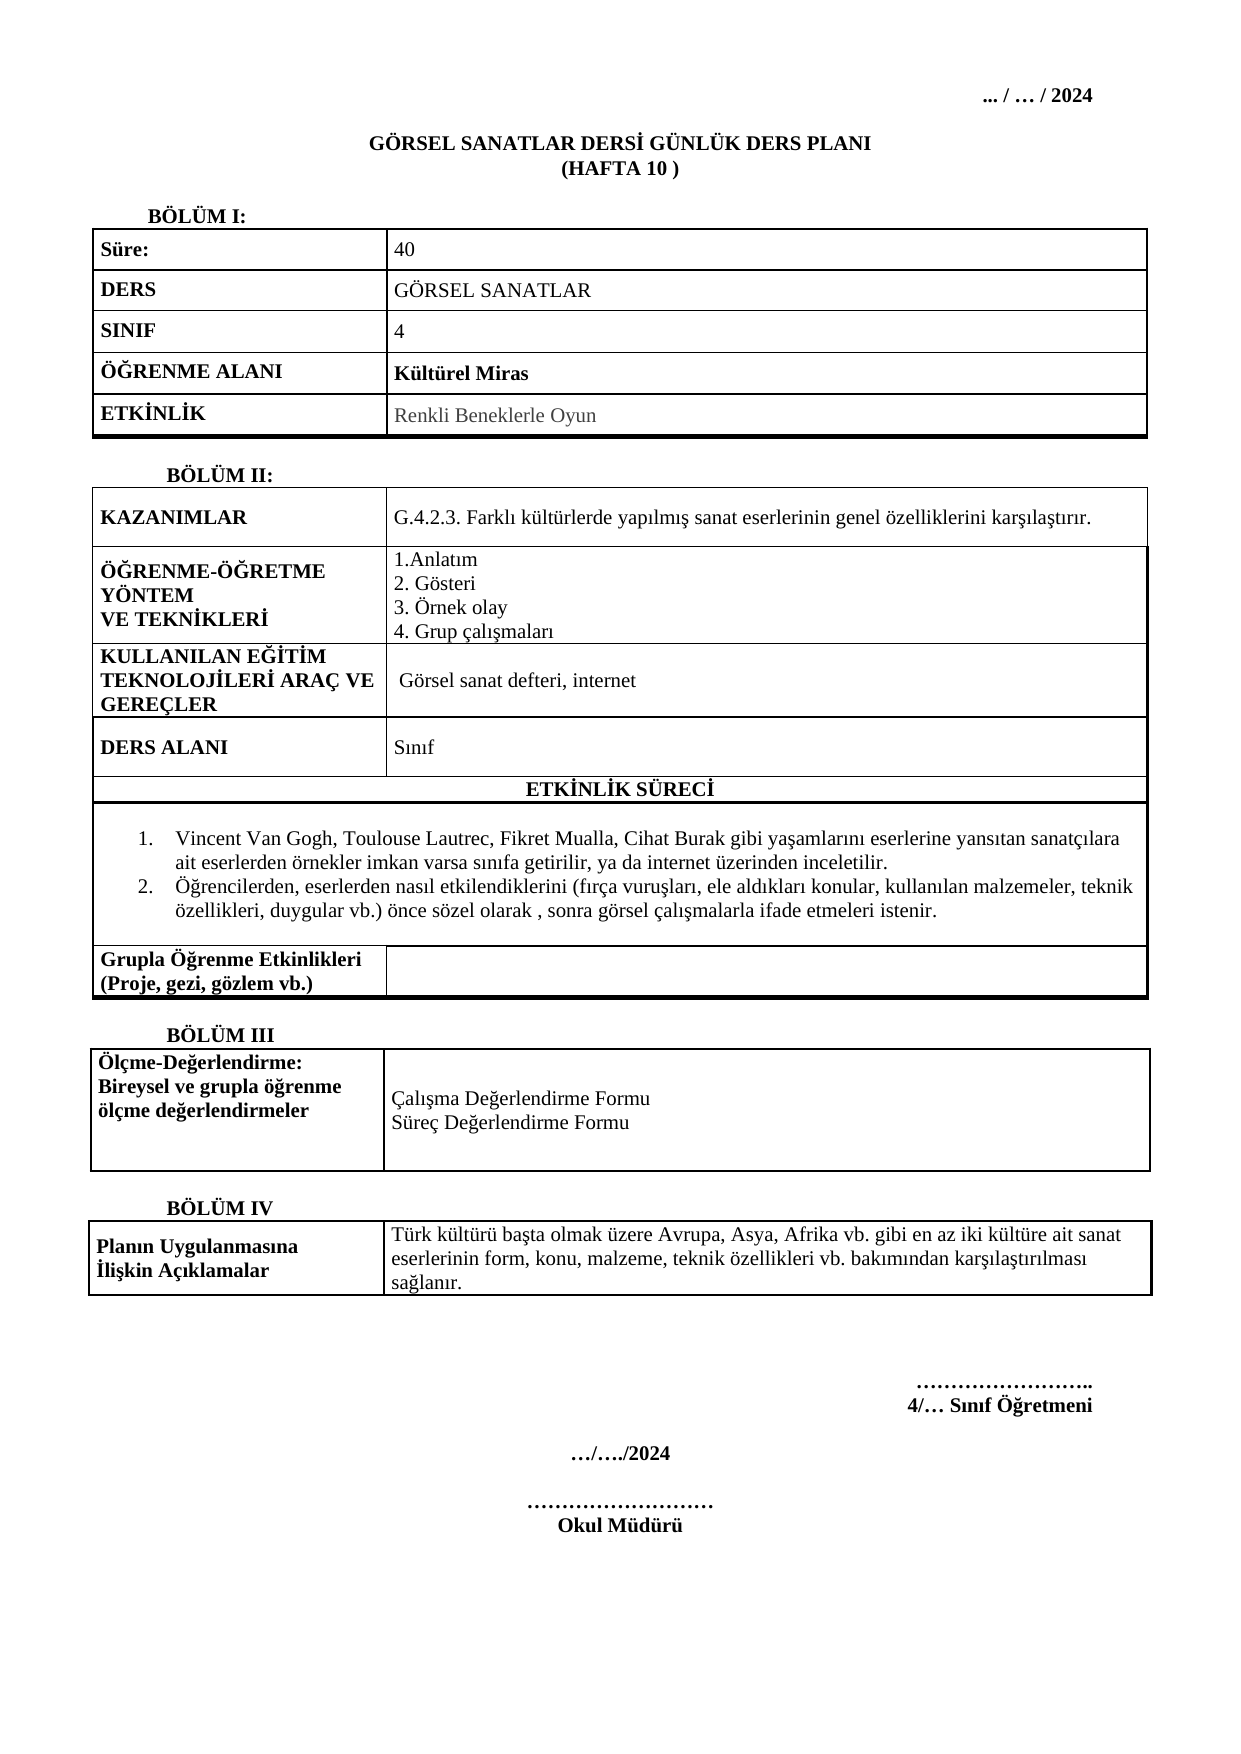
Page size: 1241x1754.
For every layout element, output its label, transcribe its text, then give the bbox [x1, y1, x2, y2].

text (HAFTA 10 ) [148, 155, 1093, 179]
text …………………….. [148, 1369, 1093, 1393]
table_cell Görsel sanat defteri, internet [387, 644, 1146, 716]
text 4/… Sınıf Öğretmeni [148, 1393, 1093, 1417]
text BÖLÜM II: [148, 463, 1093, 487]
text ……………………… [148, 1489, 1093, 1513]
table_cell 4 [388, 311, 1146, 352]
table_header Çalışma Değerlendirme Formu Süreç Değerlendirme Formu [385, 1050, 1149, 1170]
table_cell ÖĞRENME-ÖĞRETME YÖNTEM VE TEKNİKLERİ [93, 547, 386, 643]
table_cell DERS [94, 271, 386, 310]
table_header 40 [388, 230, 1146, 269]
table_cell Vincent Van Gogh, Toulouse Lautrec, Fikret Mualla, Cihat Burak gibi yaşamlarını eserlerine yansıtan sanatçılara ait eserlerden örnekler imkan varsa sınıfa getirilir, ya da internet üzerinden inceletilir. Öğrencilerden, eserlerden nasıl etkilendiklerini (fırça vuruşları, ele aldıkları konular, kullanılan malzemeler, teknik özellikleri, duygular vb.) önce sözel olarak , sonra görsel çalışmalarla ifade etmeleri istenir. [94, 804, 1146, 944]
table_header Süre: [94, 230, 386, 269]
table_cell Sınıf [387, 718, 1146, 776]
table_cell 1.Anlatım 2. Gösteri 3. Örnek olay 4. Grup çalışmaları [387, 547, 1146, 643]
text Okul Müdürü [148, 1513, 1093, 1537]
subtitle BÖLÜM IV [148, 1196, 1093, 1220]
table_cell Kültürel Miras [388, 353, 1146, 393]
table_cell KULLANILAN EĞİTİM TEKNOLOJİLERİ ARAÇ VE GEREÇLER [93, 644, 386, 716]
table_header KAZANIMLAR [93, 488, 386, 546]
table_header Türk kültürü başta olmak üzere Avrupa, Asya, Afrika vb. gibi en az iki kültüre ait sanat eserlerinin form, konu, malzeme, teknik özellikleri vb. bakımından karşılaştırılması sağlanır. [385, 1222, 1150, 1294]
table_cell DERS ALANI [94, 718, 386, 776]
subtitle BÖLÜM III [148, 1023, 1093, 1047]
table_cell ETKİNLİK [94, 395, 386, 434]
table_header Ölçme-Değerlendirme: Bireysel ve grupla öğrenme ölçme değerlendirmeler [92, 1050, 383, 1170]
text BÖLÜM I: [148, 203, 1093, 228]
table_header G.4.2.3. Farklı kültürlerde yapılmış sanat eserlerinin genel özelliklerini karşılaştırır. [387, 488, 1147, 546]
text GÖRSEL SANATLAR DERSİ GÜNLÜK DERS PLANI [148, 131, 1093, 155]
table_cell Grupla Öğrenme Etkinlikleri (Proje, gezi, gözlem vb.) [94, 946, 386, 995]
text ... / … / 2024 [148, 83, 1093, 107]
table_header Planın Uygulanmasına İlişkin Açıklamalar [90, 1222, 383, 1294]
table_cell SINIF [94, 311, 386, 352]
table_cell ÖĞRENME ALANI [94, 353, 386, 393]
table_cell ETKİNLİK SÜRECİ [94, 777, 1146, 801]
table_cell [387, 947, 1146, 995]
text …/…./2024 [148, 1441, 1093, 1465]
table_cell GÖRSEL SANATLAR [388, 271, 1146, 310]
table_cell Renkli Beneklerle Oyun [388, 395, 1146, 434]
